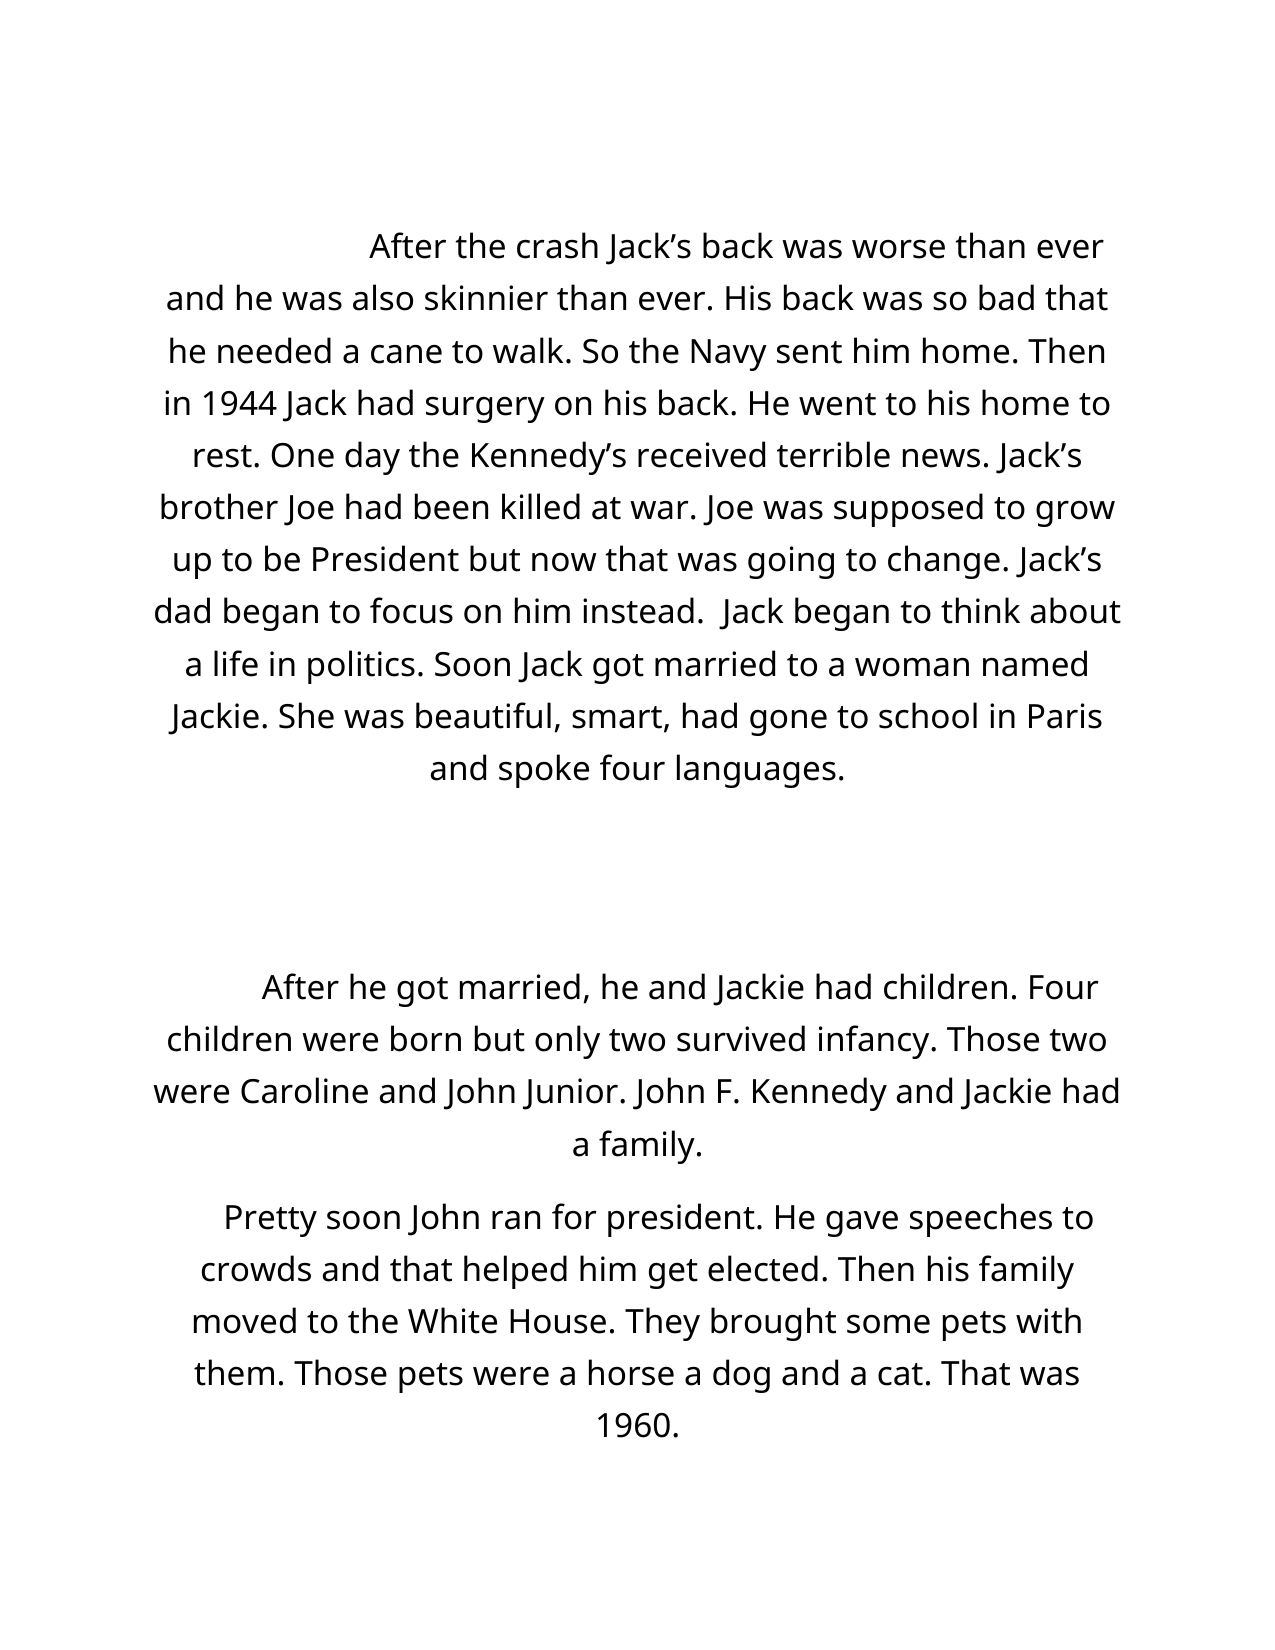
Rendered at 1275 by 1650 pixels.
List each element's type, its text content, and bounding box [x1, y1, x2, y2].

text After he got married, he and Jackie had children. Four children were born but only two survived infancy. Those two were Caroline and John Junior. John F. Kennedy and Jackie had a family. [150, 964, 1125, 1166]
text Pretty soon John ran for president. He gave speeches to crowds and that helped him get elected. Then his family moved to the White House. They brought some pets with them. Those pets were a horse a dog and a cat. That was 1960. [150, 1193, 1125, 1448]
text After the crash Jack’s back was worse than ever and he was also skinnier than ever. His back was so bad that he needed a cane to walk. So the Navy sent him home. Then in 1944 Jack had surgery on his back. He went to his home to rest. One day the Kennedy’s received terrible news. Jack’s brother Joe had been killed at war. Joe was supposed to grow up to be President but now that was going to change. Jack’s dad began to focus on him instead. Jack began to think about a life in politics. Soon Jack got married to a woman named Jackie. She was beautiful, smart, had gone to school in Paris and spoke four languages. [150, 223, 1125, 790]
